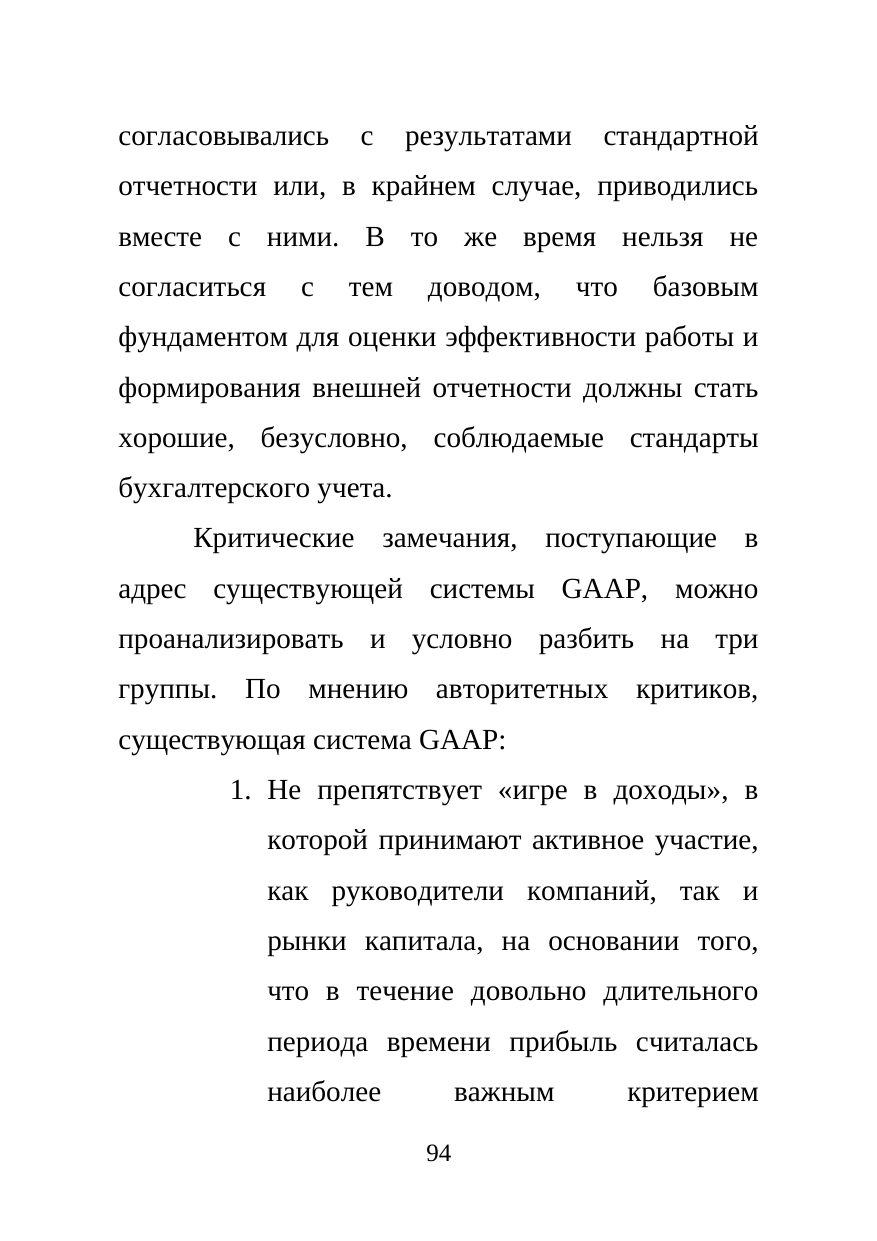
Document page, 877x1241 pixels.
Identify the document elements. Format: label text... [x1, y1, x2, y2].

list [229, 772, 759, 1108]
text Критические замечания, поступающие в адрес существующей системы GAAP, можно проанализировать и условно разбить на три группы. По мнению авторитетных критиков, существующая система GAAP: [118, 521, 759, 755]
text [118, 118, 759, 504]
